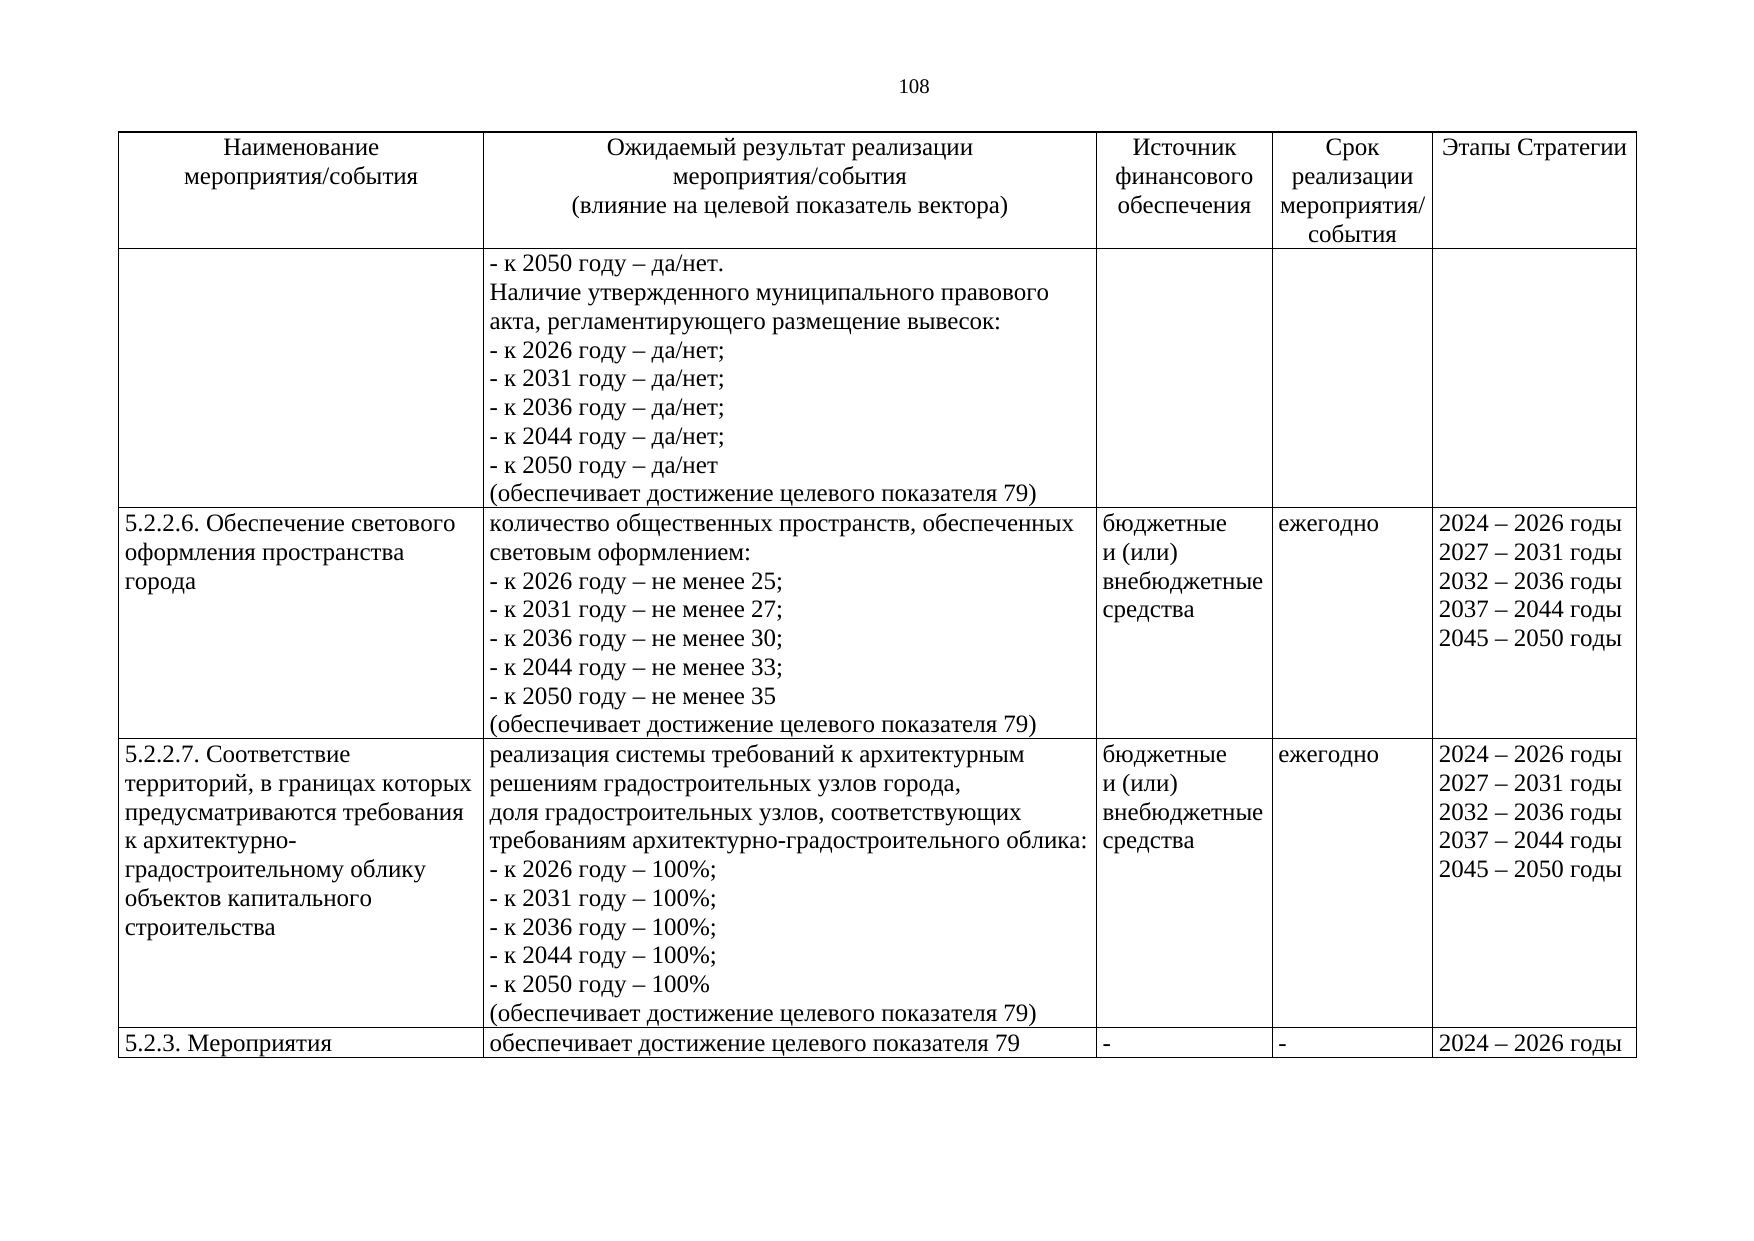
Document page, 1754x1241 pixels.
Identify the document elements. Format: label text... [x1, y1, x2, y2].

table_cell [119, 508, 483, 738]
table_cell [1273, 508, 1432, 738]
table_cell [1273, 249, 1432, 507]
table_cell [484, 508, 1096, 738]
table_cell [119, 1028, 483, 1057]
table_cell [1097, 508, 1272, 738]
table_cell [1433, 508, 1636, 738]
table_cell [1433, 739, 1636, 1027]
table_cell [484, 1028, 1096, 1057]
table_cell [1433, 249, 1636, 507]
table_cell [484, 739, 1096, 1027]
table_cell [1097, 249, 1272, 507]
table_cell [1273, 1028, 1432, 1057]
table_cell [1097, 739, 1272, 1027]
table_header Срок реализации мероприятия/ события [1273, 133, 1432, 247]
table_header Наименование мероприятия/события [119, 133, 483, 247]
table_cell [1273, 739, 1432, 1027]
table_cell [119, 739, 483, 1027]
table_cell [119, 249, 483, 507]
table_header Источник финансового обеспечения [1097, 133, 1272, 247]
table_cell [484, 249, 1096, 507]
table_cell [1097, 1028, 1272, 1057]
table_header Этапы Стратегии [1433, 133, 1636, 247]
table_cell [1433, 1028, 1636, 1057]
table_header Ожидаемый результат реализации мероприятия/события (влияние на целевой показатель вектора) [484, 133, 1096, 247]
